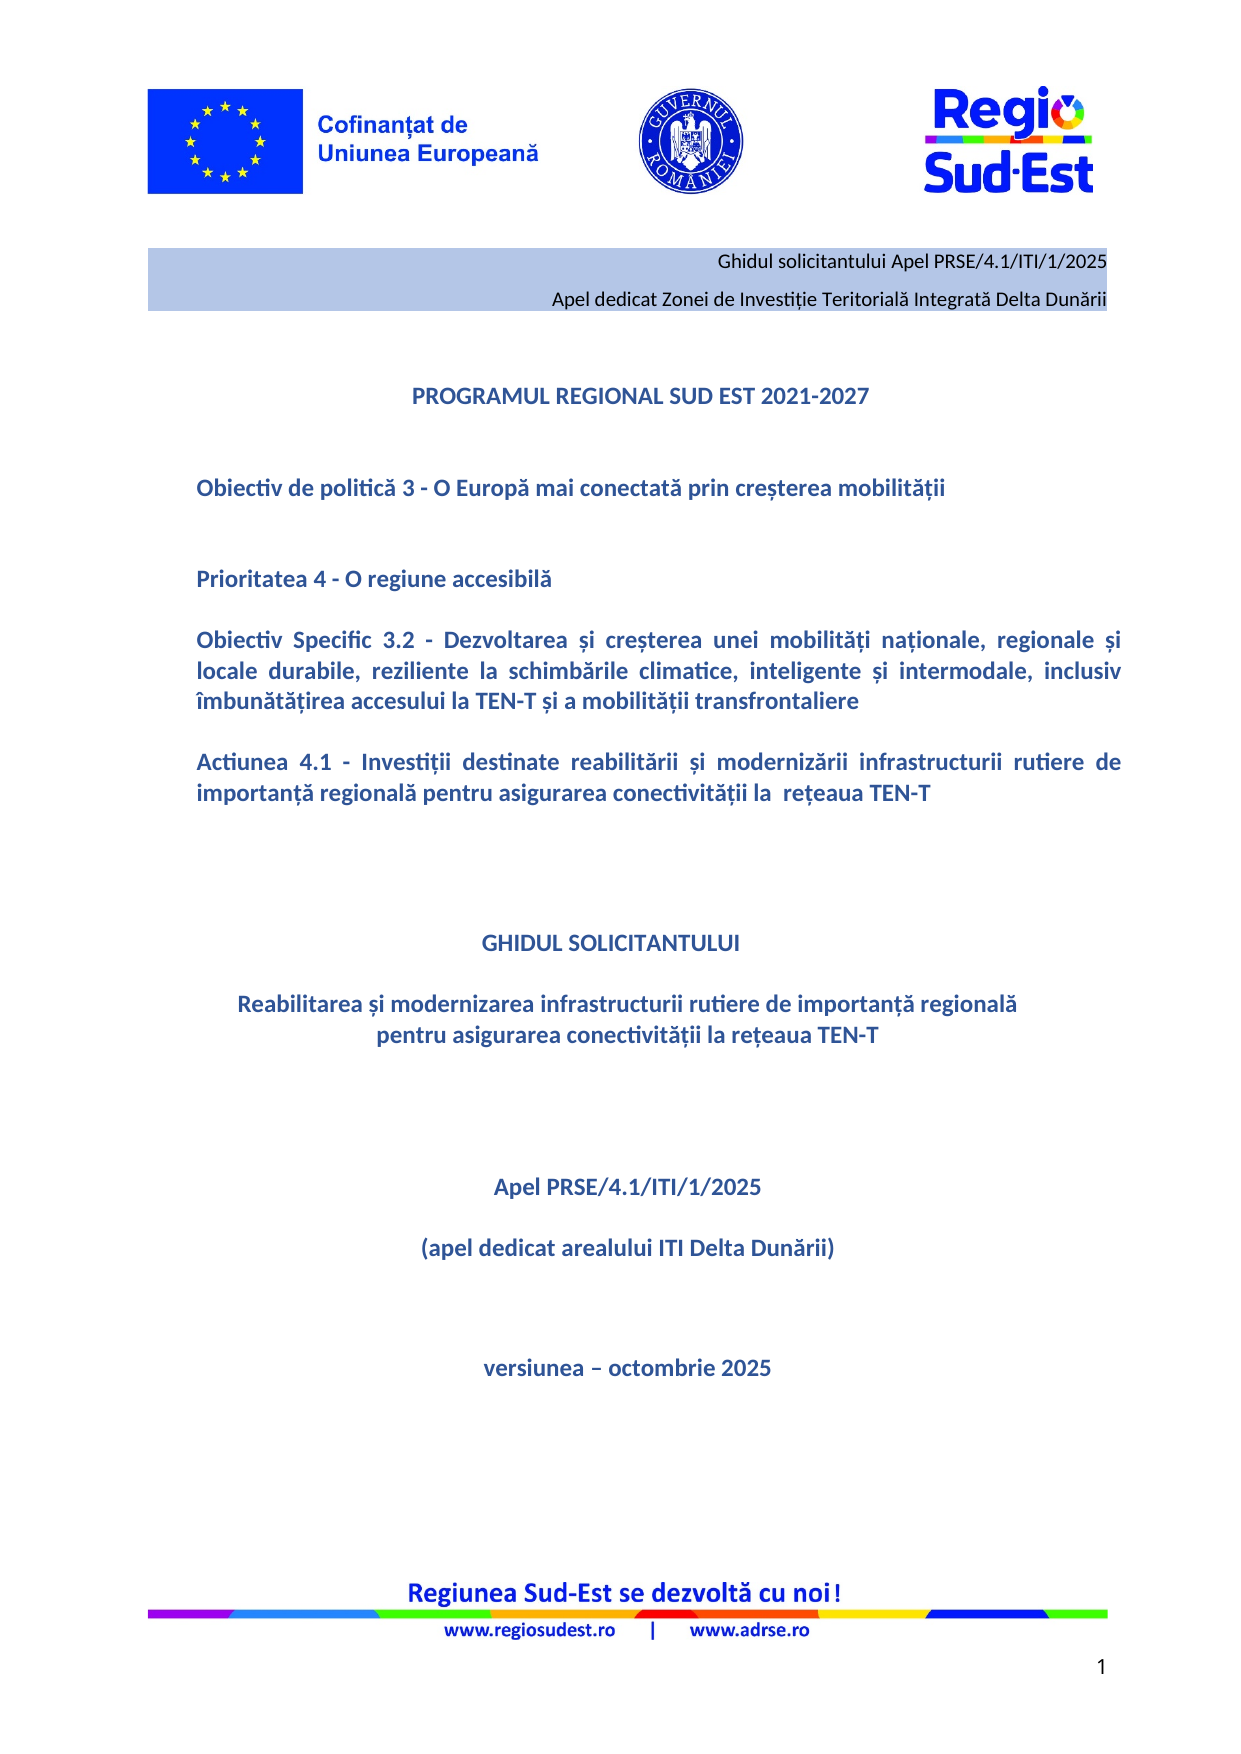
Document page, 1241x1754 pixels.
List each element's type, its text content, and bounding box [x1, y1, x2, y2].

text Reabilitarea și modernizarea infrastructurii rutiere de importanță regională [148, 988, 1107, 1019]
text GHIDUL SOLICITANTULUI [148, 927, 1107, 958]
picture [147, 86, 1093, 195]
text Apel PRSE/4.1/ITI/1/2025 [148, 1172, 1107, 1202]
picture [147, 1582, 1108, 1640]
text pentru asigurarea conectivității la rețeaua TEN-T [148, 1019, 1107, 1049]
text (apel dedicat arealului ITI Delta Dunării) [148, 1233, 1107, 1263]
text versiunea – octombrie 2025 [148, 1353, 1107, 1383]
table_header PROGRAMUL REGIONAL SUD EST 2021-2027 Obiectiv de politică 3 - O Europă mai conectată prin creșterea mobilității Prioritatea 4 - O regiune accesibilă Obiectiv Specific 3.2 - Dezvoltarea și creșterea unei mobilități naționale, regionale și locale durabile, reziliente la schimbările climatice, inteligente și intermodale, inclusiv îmbunătățirea accesului la TEN-T și a mobilității transfrontaliere Actiunea 4.1 - Investiții destinate reabilitării și modernizării infrastructurii rutiere de importanță regională pentru asigurarea conectivității la rețeaua TEN-T [148, 380, 1134, 897]
